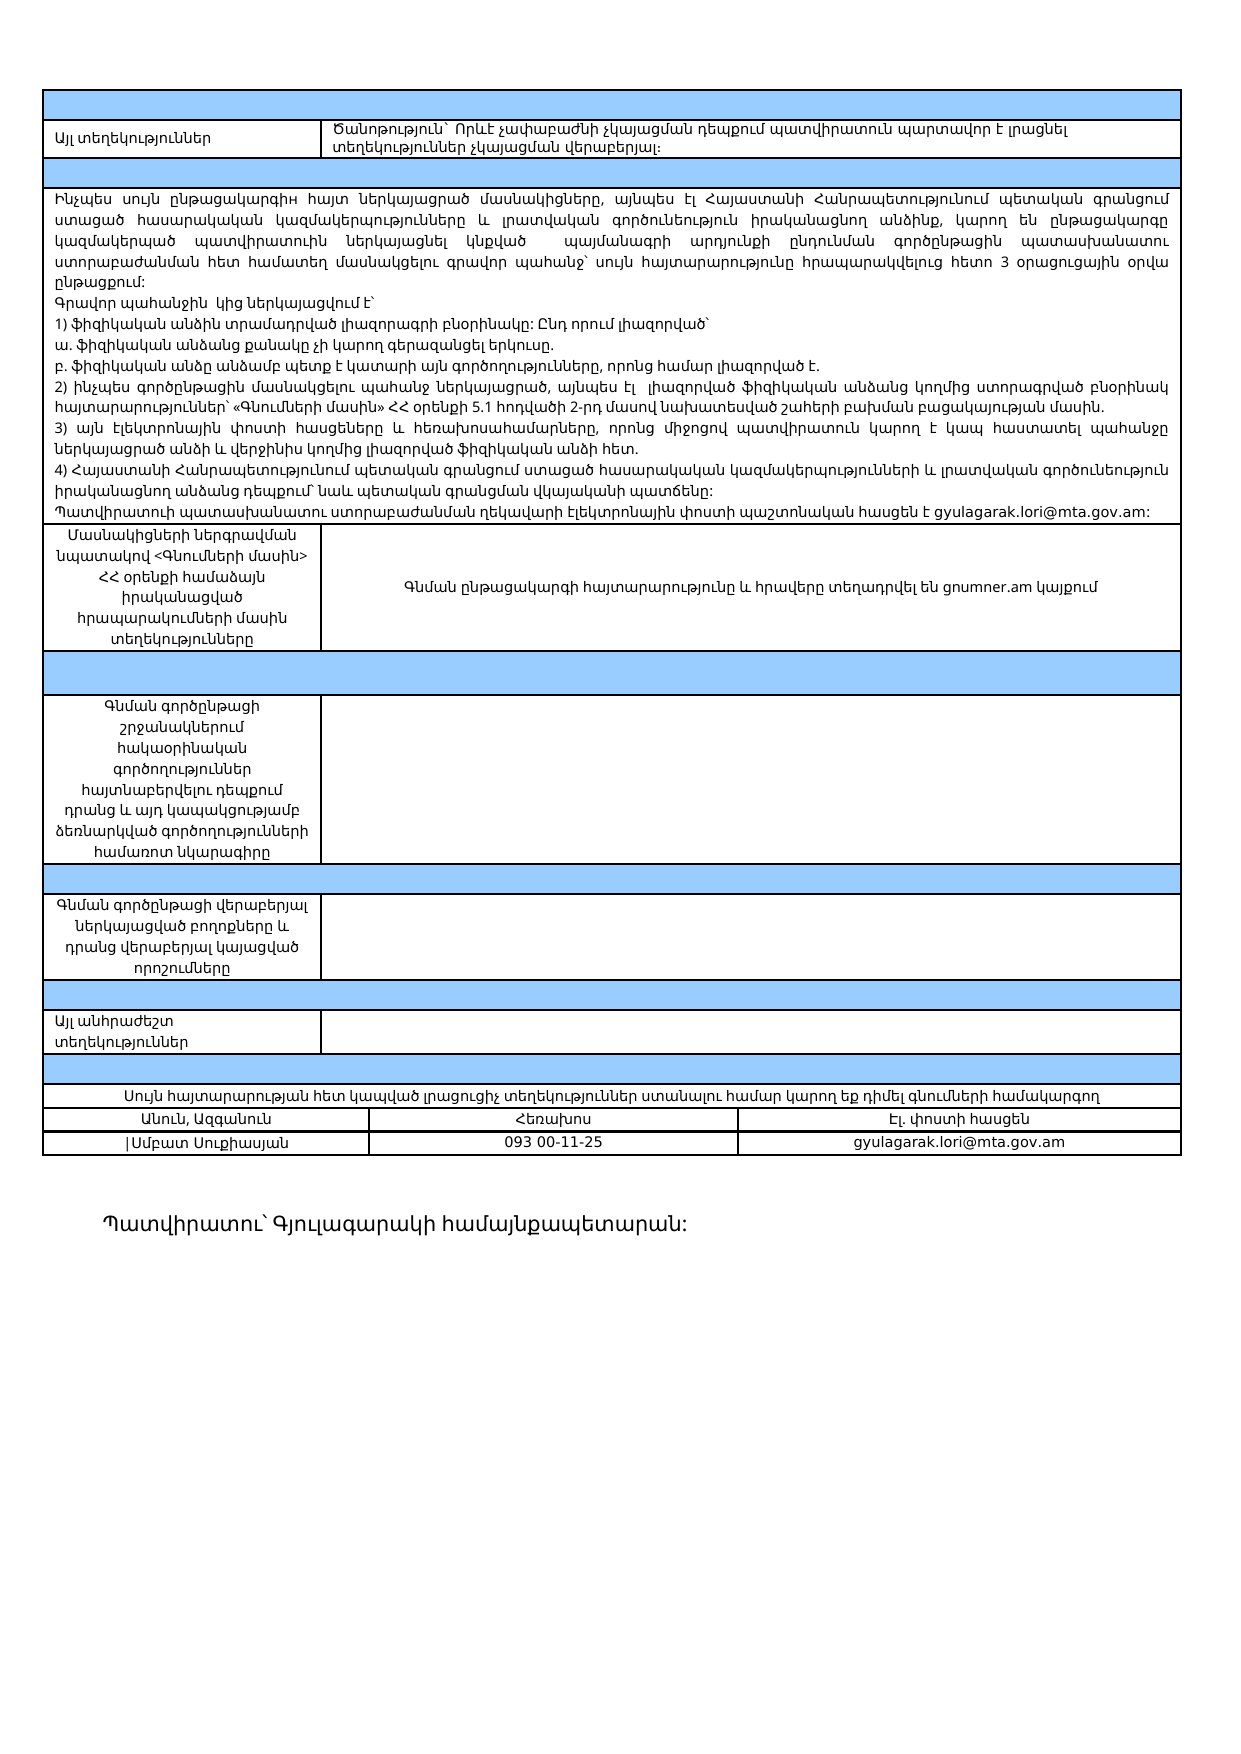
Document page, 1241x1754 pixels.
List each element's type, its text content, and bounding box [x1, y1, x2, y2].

table_cell |Սմբատ Սուքիասյան [44, 1133, 368, 1154]
table_cell [44, 652, 1180, 694]
table_cell Այլ տեղեկություններ [44, 121, 320, 157]
table_cell [322, 895, 1180, 979]
table_cell Ծանոթություն` Որևէ չափաբաժնի չկայացման դեպքում պատվիրատուն պարտավոր է լրացնել տեղեկություններ չկայացման վերաբերյալ։ [322, 121, 1180, 157]
table_cell [322, 696, 1180, 863]
table_cell Այլ անհրաժեշտ տեղեկություններ [44, 1011, 320, 1053]
table_cell 093 00-11-25 [370, 1133, 737, 1154]
table_cell Սույն հայտարարության հետ կապված լրացուցիչ տեղեկություններ ստանալու համար կարող եք դիմել գնումների համակարգող [44, 1085, 1180, 1107]
table_cell Մասնակիցների ներգրավման նպատակով <Գնումների մասին> ՀՀ օրենքի համաձայն իրականացված հրապարակումների մասին տեղեկությունները [44, 525, 320, 650]
text Պատվիրատու՝ Գյուլագարակի համայնքապետարան: [59, 1209, 1152, 1238]
table_cell Գնման գործընթացի շրջանակներում հակաօրինական գործողություններ հայտնաբերվելու դեպքում դրանց և այդ կապակցությամբ ձեռնարկված գործողությունների համառոտ նկարագիրը [44, 696, 320, 863]
table_cell [322, 1011, 1180, 1053]
table_cell Գնման ընթացակարգի հայտարարությունը և հրավերը տեղադրվել են gnumner.am կայքում [322, 525, 1180, 650]
table_cell [44, 865, 1180, 893]
table_cell Էլ. փոստի հասցեն [739, 1109, 1180, 1130]
table_cell [44, 91, 1180, 119]
table_cell Գնման գործընթացի վերաբերյալ ներկայացված բողոքները և դրանց վերաբերյալ կայացված որոշումները [44, 895, 320, 979]
table_cell Անուն, Ազգանուն [44, 1109, 368, 1130]
table_cell [44, 981, 1180, 1009]
table_cell [44, 1055, 1180, 1083]
table_cell [44, 159, 1180, 187]
table_cell Հեռախոս [370, 1109, 737, 1130]
table_cell Ինչպես սույն ընթացակարգիн հայտ ներկայացրած մասնակիցները, այնպես էլ Հայաստանի Հանրապետությունում պետական գրանցում ստացած հասարակական կազմակերպությունները և լրատվական գործունեություն իրականացնող անձինք, կարող են ընթացակարգը կազմակերպած պատվիրատուին ներկայացնել կնքված պայմանագրի արդյունքի ընդունման գործընթացին պատասխանատու ստորաբաժանման հետ համատեղ մասնակցելու գրավոր պահանջ՝ սույն հայտարարությունը հրապարակվելուց հետո 3 օրացուցային օրվա ընթացքում: Գրավոր պահանջին կից ներկայացվում է՝ 1) ֆիզիկական անձին տրամադրված լիազորագրի բնօրինակը: Ընդ որում լիազորված՝ ա. ֆիզիկական անձանց քանակը չի կարող գերազանցել երկուսը. բ. ֆիզիկական անձը անձամբ պետք է կատարի այն գործողությունները, որոնց համար լիազորված է. 2) ինչպես գործընթացին մասնակցելու պահանջ ներկայացրած, այնպես էլ լիազորված ֆիզիկական անձանց կողմից ստորագրված բնօրինակ հայտարարություններ՝ «Գնումների մասին» ՀՀ օրենքի 5.1 հոդվածի 2-րդ մասով նախատեսված շահերի բախման բացակայության մասին. 3) այն էլեկտրոնային փոստի հասցեները և հեռախոսահամարները, որոնց միջոցով պատվիրատուն կարող է կապ հաստատել պահանջը ներկայացրած անձի և վերջինիս կողմից լիազորված ֆիզիկական անձի հետ. 4) Հայաստանի Հանրապետությունում պետական գրանցում ստացած հասարակական կազմակերպությունների և լրատվական գործունեություն իրականացնող անձանց դեպքում՝ նաև պետական գրանցման վկայականի պատճենը: Պատվիրատուի պատասխանատու ստորաբաժանման ղեկավարի էլեկտրոնային փոստի պաշտոնական հասցեն է gyulagarak.lori@mta.gov.am: [44, 189, 1180, 523]
table_cell gyulagarak.lori@mta.gov.am [739, 1133, 1180, 1154]
